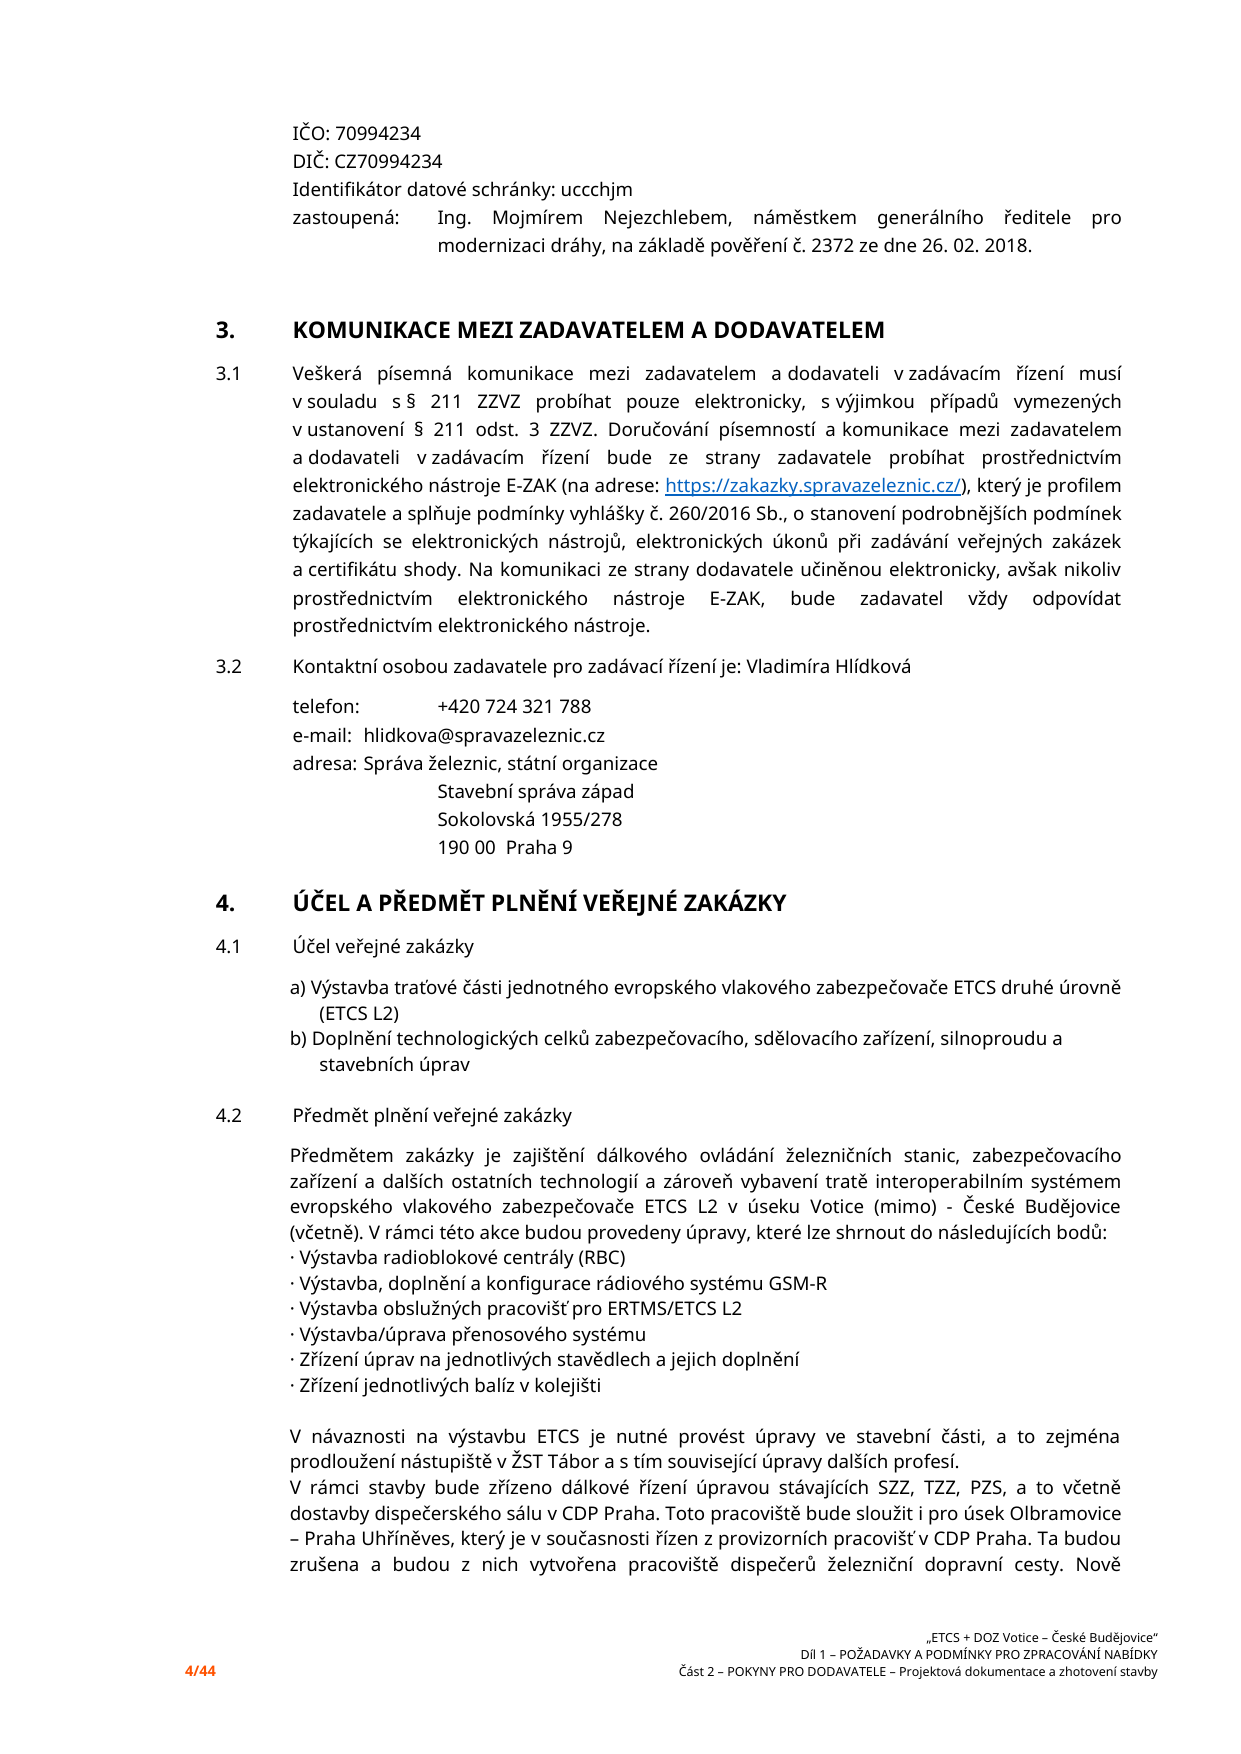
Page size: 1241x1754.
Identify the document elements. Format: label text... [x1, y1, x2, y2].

text · Výstavba, doplnění a konfigurace rádiového systému GSM-R [289, 1270, 1122, 1296]
text Stavební správa západ [292, 778, 1122, 803]
text a) Výstavba traťové části jednotného evropského vlakového zabezpečovače ETCS druhé úrovně (ETCS L2) [289, 974, 1122, 1025]
text · Výstavba obslužných pracovišť pro ERTMS/ETCS L2 [289, 1296, 1122, 1321]
text Identifikátor datové schránky: uccchjm [292, 177, 1122, 202]
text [289, 1474, 1122, 1576]
text Kontaktní osobou zadavatele pro zadávací řízení je: Vladimíra Hlídková [216, 653, 1122, 679]
text Sokolovská 1955/278 [292, 806, 1122, 831]
text · Zřízení jednotlivých balíz v kolejišti [289, 1372, 1122, 1398]
text telefon: +420 724 321 788 [292, 694, 1122, 719]
text Předmět plnění veřejné zakázky [216, 1102, 1122, 1127]
text V návaznosti na výstavbu ETCS je nutné provést úpravy ve stavební části, a to zejména prodloužení nástupiště v ŽST Tábor a s tím související úpravy dalších profesí. [289, 1423, 1122, 1474]
text ÚČEL a PŘEDMĚT PLNĚNÍ VEŘEJNÉ ZAKÁZKY [216, 887, 1122, 918]
text IČO: 70994234 [292, 121, 1122, 146]
text e-mail: hlidkova@spravazeleznic.cz [292, 722, 1122, 747]
text b) Doplnění technologických celků zabezpečovacího, sdělovacího zařízení, silnoproudu a stavebních úprav [289, 1025, 1122, 1076]
text · Výstavba/úprava přenosového systému [289, 1321, 1122, 1347]
text · Výstavba radioblokové centrály (RBC) [289, 1244, 1122, 1270]
text 190 00 Praha 9 [292, 834, 1122, 859]
text Účel veřejné zakázky [216, 934, 1122, 959]
text DIČ: CZ70994234 [292, 149, 1122, 174]
text KOMUNIKACE MEZI ZADAVATELEM a DODAVATELEM [216, 314, 1122, 345]
text · Zřízení úprav na jednotlivých stavědlech a jejich doplnění [289, 1347, 1122, 1372]
text Předmětem zakázky je zajištění dálkového ovládání železničních stanic, zabezpečovacího zařízení a dalších ostatních technologií a zároveň vybavení tratě interoperabilním systémem evropského vlakového zabezpečovače ETCS L2 v úseku Votice (mimo) - České Budějovice (včetně). V rámci této akce budou provedeny úpravy, které lze shrnout do následujících bodů: [289, 1142, 1122, 1244]
text zastoupená: Ing. Mojmírem Nejezchlebem, náměstkem generálního ředitele pro modernizaci dráhy, na základě pověření č. 2372 ze dne 26. 02. 2018. [292, 205, 1122, 258]
text adresa: Správa železnic, státní organizace [292, 750, 1122, 775]
text Veškerá písemná komunikace mezi zadavatelem a dodavateli v zadávacím řízení musí v souladu s § 211 ZZVZ probíhat pouze elektronicky, s výjimkou případů vymezených v ustanovení § 211 odst. 3 ZZVZ. Doručování písemností a komunikace mezi zadavatelem a dodavateli v zadávacím řízení bude ze strany zadavatele probíhat prostřednictvím elektronického nástroje E-ZAK (na adrese: https://zakazky.spravazeleznic.cz/), který je profilem zadavatele a splňuje podmínky vyhlášky č. 260/2016 Sb., o stanovení podrobnějších podmínek týkajících se elektronických nástrojů, elektronických úkonů při zadávání veřejných zakázek a certifikátu shody. Na komunikaci ze strany dodavatele učiněnou elektronicky, avšak nikoliv prostřednictvím elektronického nástroje E-ZAK, bude zadavatel vždy odpovídat prostřednictvím elektronického nástroje. [216, 361, 1122, 638]
